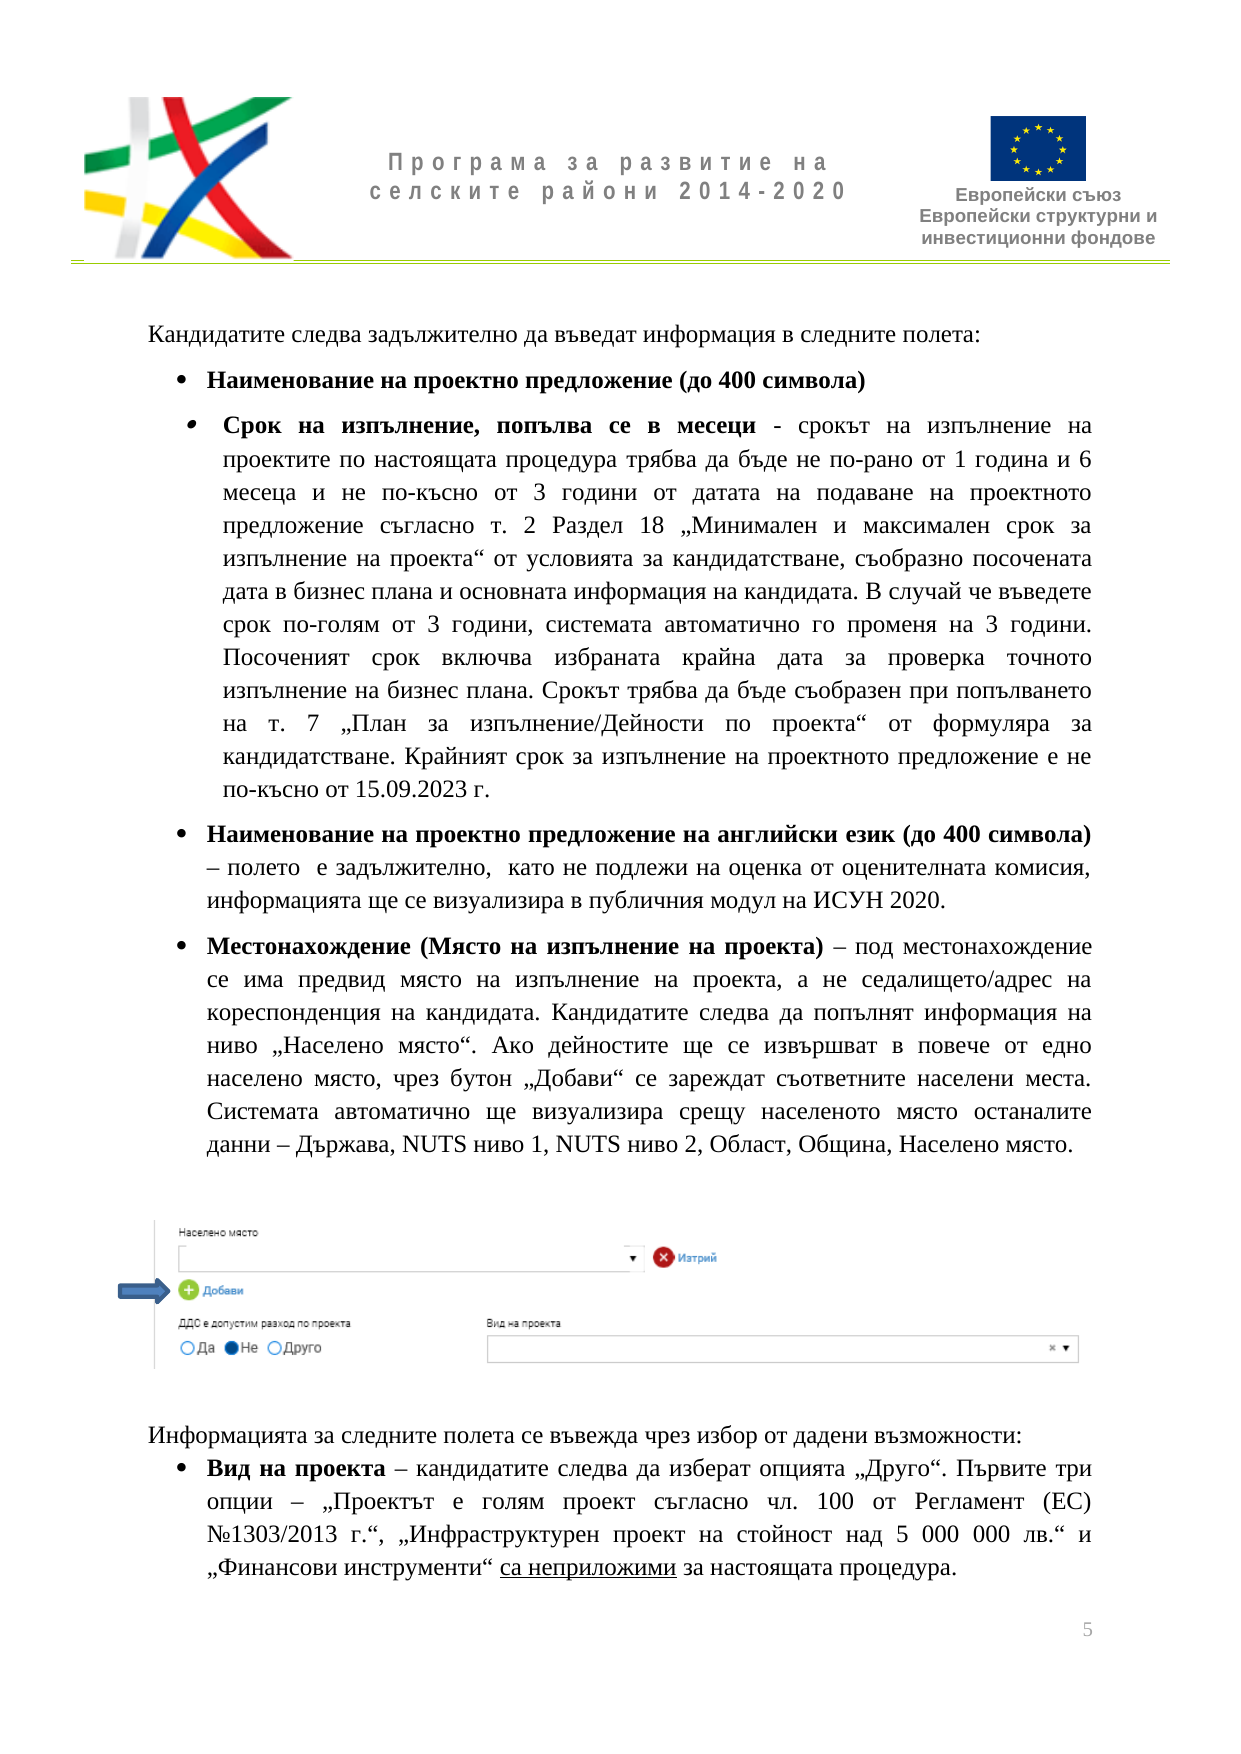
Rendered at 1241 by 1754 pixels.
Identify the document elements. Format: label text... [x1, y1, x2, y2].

picture [147, 1220, 1093, 1369]
text Кандидатите следва задължително да въведат информация в следните полета: [148, 54, 1093, 260]
text Информацията за следните полета се въвежда чрез избор от дадени възможности: [148, 1420, 1093, 1449]
text Кандидатите следва задължително да въведат информация в следните полета: [148, 264, 1093, 348]
list Наименование на проектно предложение (до 400 символа) [177, 365, 1093, 394]
list Вид на проекта – кандидатите следва да изберат опцията „Друго“. Първите три опции – „Проектът е голям проект съгласно чл. 100 от Регламент (ЕС) №1303/2013 г.“, „Инфраструктурен проект на стойност над 5 000 000 лв.“ и „Финансови инструменти“ са неприложими за настоящата процедура. [177, 1453, 1093, 1581]
picture [84, 97, 294, 261]
list Наименование на проектно предложение на английски език (до 400 символа) – полето е задължително, като не подлежи на оценка от оценителната комисия, информацията ще се визуализира в публичния модул на ИСУН 2020. [177, 819, 1093, 914]
list Срок на изпълнение, попълва се в месеци - срокът на изпълнение на проектите по настоящата процедура трябва да бъде не по-рано от 1 година и 6 месеца и не по-късно от 3 години от датата на подаване на проектното предложение съгласно т. 2 Раздел 18 „Минимален и максимален срок за изпълнение на проекта“ от условията за кандидатстване, съобразно посочената дата в бизнес плана и основната информация на кандидата. В случай че въведете срок по-голям от 3 години, системата автоматично го променя на 3 години. Посоченият срок включва избраната крайна дата за проверка точното изпълнение на бизнес плана. Срокът трябва да бъде съобразен при попълването на т. 7 „План за изпълнение/Дейности по проекта“ от формуляра за кандидатстване. Крайният срок за изпълнение на проектното предложение е не по-късно от 15.09.2023 г. [185, 411, 1093, 803]
list Местонахождение (Място на изпълнение на проекта) – под местонахождение се има предвид място на изпълнение на проекта, а не седалището/адрес на кореспонденция на кандидата. Кандидатите следва да попълнят информация на ниво „Населено място“. Ако дейностите ще се извършват в повече от едно населено място, чрез бутон „Добави“ се зареждат съответните населени места. Системата автоматично ще визуализира срещу населеното място останалите данни – Държава, NUTS ниво 1, NUTS ниво 2, Област, Община, Населено място. [177, 931, 1093, 1158]
